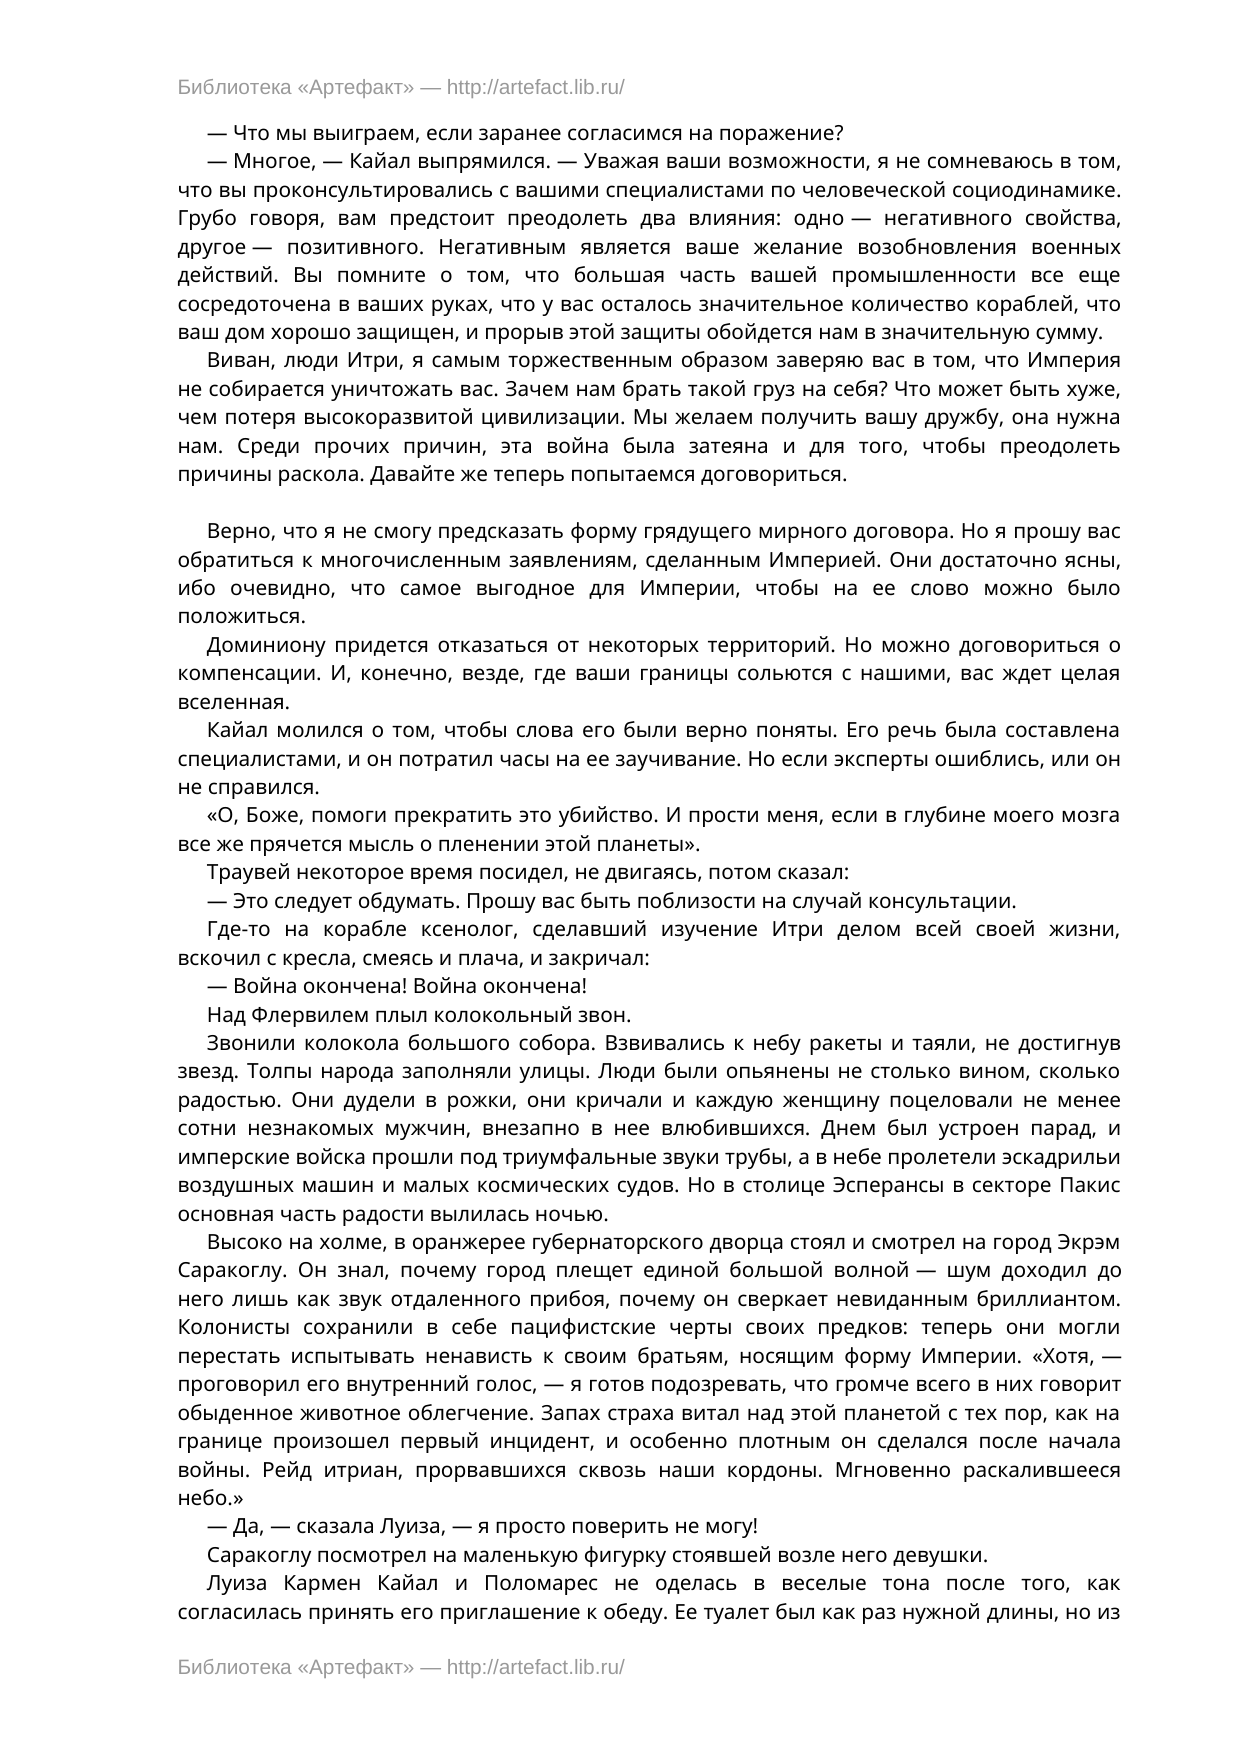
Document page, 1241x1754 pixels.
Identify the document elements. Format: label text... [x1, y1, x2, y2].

text Траувей некоторое время посидел, не двигаясь, потом сказал: [177, 857, 1122, 886]
text — Многое, — Кайал выпрямился. — Уважая ваши возможности, я не сомневаюсь в том, что вы проконсультировались с вашими специалистами по человеческой социодинамике. Грубо говоря, вам предстоит преодолеть два влияния: одно — негативного свойства, другое — позитивного. Негативным является ваше желание возобновления военных действий. Вы помните о том, что большая часть вашей промышленности все еще сосредоточена в ваших руках, что у вас осталось значительное количество кораблей, что ваш дом хорошо защищен, и прорыв этой защиты обойдется нам в значительную сумму. [177, 147, 1122, 346]
text — Что мы выиграем, если заранее согласимся на поражение? [177, 118, 1122, 147]
text — Это следует обдумать. Прошу вас быть поблизости на случай консультации. [177, 886, 1122, 914]
text Высоко на холме, в оранжерее губернаторского дворца стоял и смотрел на город Экрэм Саракоглу. Он знал, почему город плещет единой большой волной — шум доходил до него лишь как звук отдаленного прибоя, почему он сверкает невиданным бриллиантом. Колонисты сохранили в себе пацифистские черты своих предков: теперь они могли перестать испытывать ненависть к своим братьям, носящим форму Империи. «Хотя, — проговорил его внутренний голос, — я готов подозревать, что громче всего в них говорит обыденное животное облегчение. Запах страха витал над этой планетой с тех пор, как на границе произошел первый инцидент, и особенно плотным он сделался после начала войны. Рейд итриан, прорвавшихся сквозь наши кордоны. Мгновенно раскалившееся небо.» [177, 1227, 1122, 1512]
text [177, 1568, 1122, 1625]
text — Да, — сказала Луиза, — я просто поверить не могу! [177, 1512, 1122, 1540]
text Доминиону придется отказаться от некоторых территорий. Но можно договориться о компенсации. И, конечно, везде, где ваши границы сольются с нашими, вас ждет целая вселенная. [177, 630, 1122, 715]
text Виван, люди Итри, я самым торжественным образом заверяю вас в том, что Империя не собирается уничтожать вас. Зачем нам брать такой груз на себя? Что может быть хуже, чем потеря высокоразвитой цивилизации. Мы желаем получить вашу дружбу, она нужна нам. Среди прочих причин, эта война была затеяна и для того, чтобы преодолеть причины раскола. Давайте же теперь попытаемся договориться. [177, 346, 1122, 488]
text Звонили колокола большого собора. Взвивались к небу ракеты и таяли, не достигнув звезд. Толпы народа заполняли улицы. Люди были опьянены не столько вином, сколько радостью. Они дудели в рожки, они кричали и каждую женщину поцеловали не менее сотни незнакомых мужчин, внезапно в нее влюбившихся. Днем был устроен парад, и имперские войска прошли под триумфальные звуки трубы, а в небе пролетели эскадрильи воздушных машин и малых космических судов. Но в столице Эсперансы в секторе Пакис основная часть радости вылилась ночью. [177, 1028, 1122, 1227]
text Над Флервилем плыл колокольный звон. [177, 1000, 1122, 1028]
text «О, Боже, помоги прекратить это убийство. И прости меня, если в глубине моего мозга все же прячется мысль о пленении этой планеты». [177, 801, 1122, 857]
text Где-то на корабле ксенолог, сделавший изучение Итри делом всей своей жизни, вскочил с кресла, смеясь и плача, и закричал: [177, 914, 1122, 971]
text Саракоглу посмотрел на маленькую фигурку стоявшей возле него девушки. [177, 1540, 1122, 1568]
text — Война окончена! Война окончена! [177, 971, 1122, 1000]
text Верно, что я не смогу предсказать форму грядущего мирного договора. Но я прошу вас обратиться к многочисленным заявлениям, сделанным Империей. Они достаточно ясны, ибо очевидно, что самое выгодное для Империи, чтобы на ее слово можно было положиться. [177, 516, 1122, 630]
text Кайал молился о том, чтобы слова его были верно поняты. Его речь была составлена специалистами, и он потратил часы на ее заучивание. Но если эксперты ошиблись, или он не справился. [177, 715, 1122, 801]
